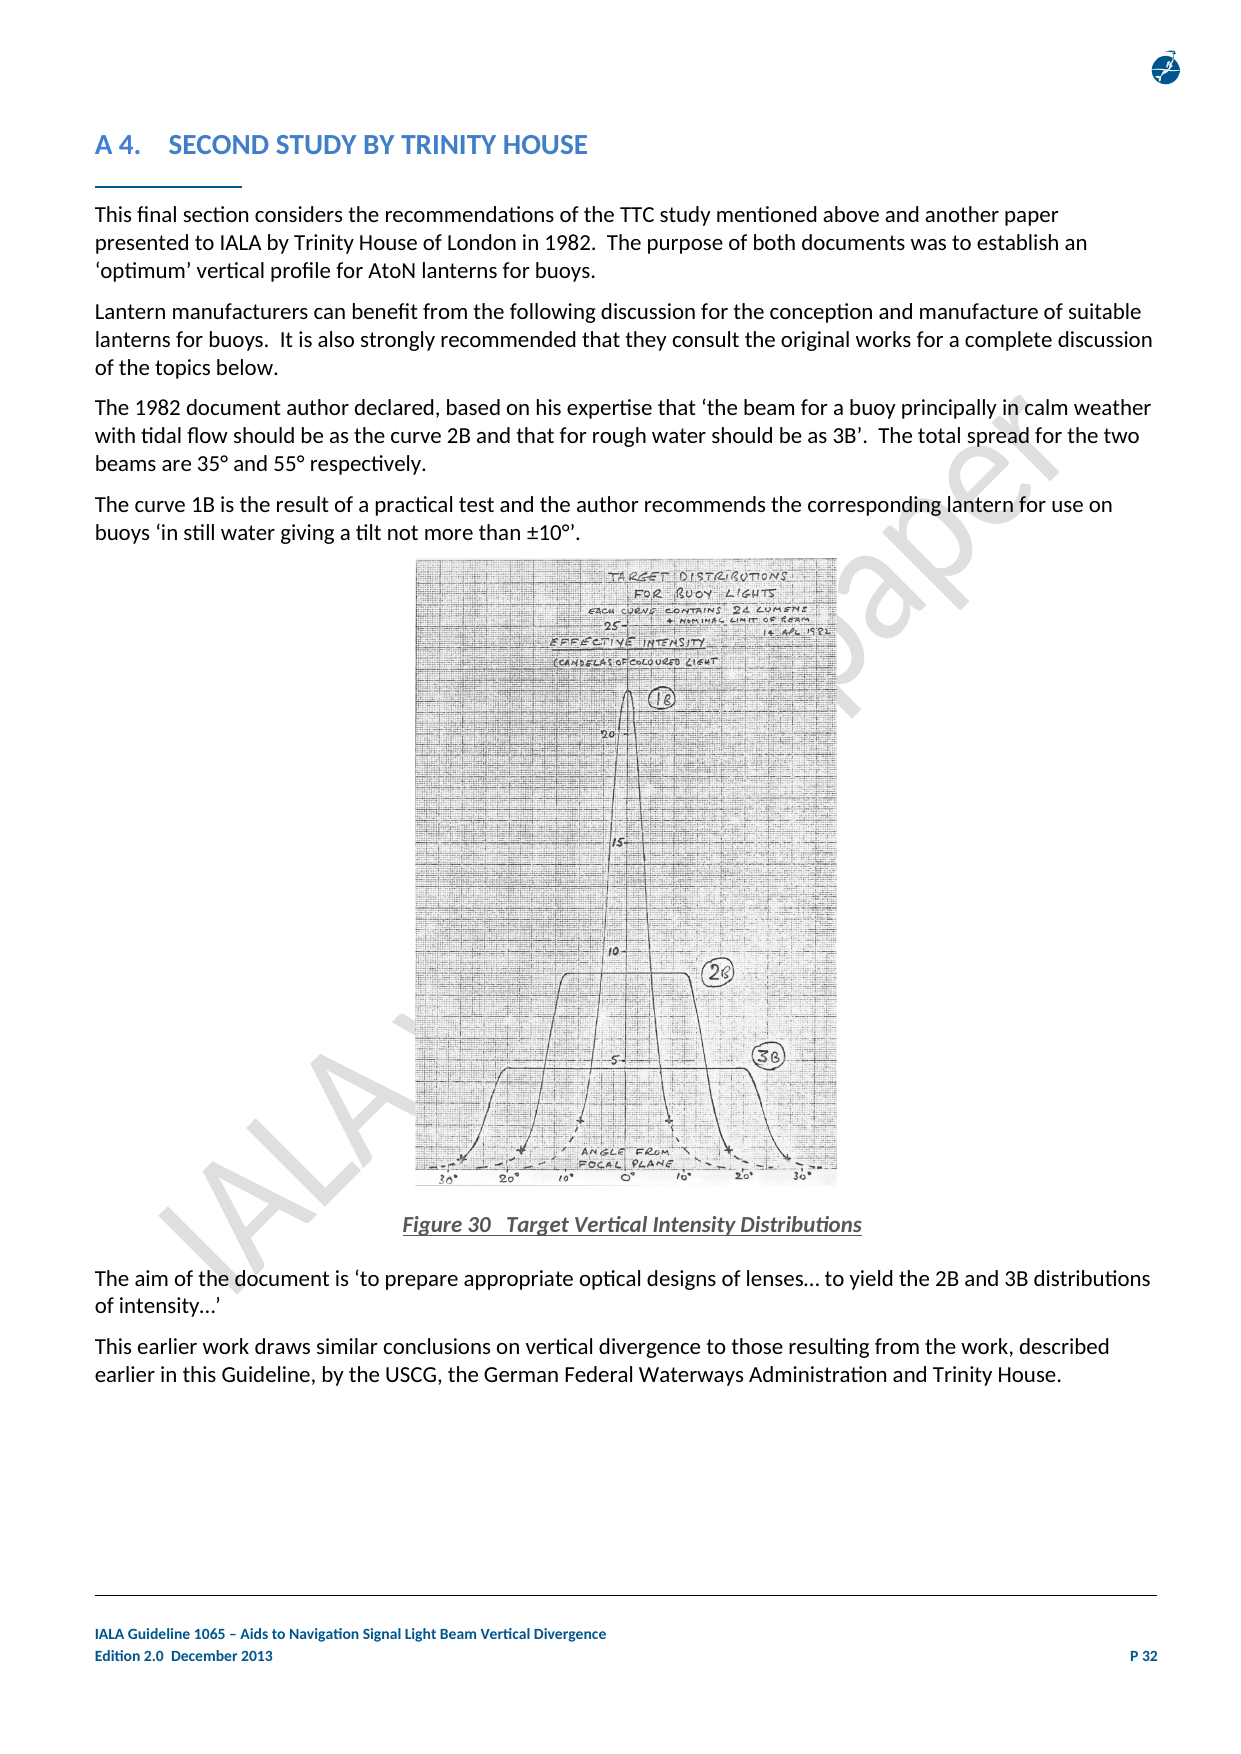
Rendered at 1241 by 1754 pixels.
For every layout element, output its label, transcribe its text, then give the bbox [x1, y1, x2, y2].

text SECOND STUDY BY TRINITY HOUSE [94, 126, 1157, 162]
text This final section considers the recommendations of the TTC study mentioned above and another paper presented to IALA by Trinity House of London in 1982. The purpose of both documents was to establish an ‘optimum’ vertical profile for AtoN lanterns for buoys. [94, 200, 1157, 284]
text The curve 1B is the result of a practical test and the author recommends the corresponding lantern for use on buoys ‘in still water giving a tilt not more than ±10°’. [94, 490, 1157, 546]
text Lantern manufacturers can benefit from the following discussion for the conception and manufacture of suitable lanterns for buoys. It is also strongly recommended that they consult the original works for a complete discussion of the topics below. [94, 297, 1157, 381]
text Target Vertical Intensity Distributions [109, 1211, 1157, 1239]
text The 1982 document author declared, based on his expertise that ‘the beam for a buoy principally in calm weather with tidal flow should be as the curve 2B and that for rough water should be as 3B’. The total spread for the two beams are 35° and 55° respectively. [94, 393, 1157, 477]
picture [1120, 0, 1239, 119]
text This earlier work draws similar conclusions on vertical divergence to those resulting from the work, described earlier in this Guideline, by the USCG, the German Federal Waterways Administration and Trinity House. [94, 1332, 1157, 1388]
text The aim of the document is ‘to prepare appropriate optical designs of lenses… to yield the 2B and 3B distributions of intensity…’ [94, 1264, 1157, 1320]
